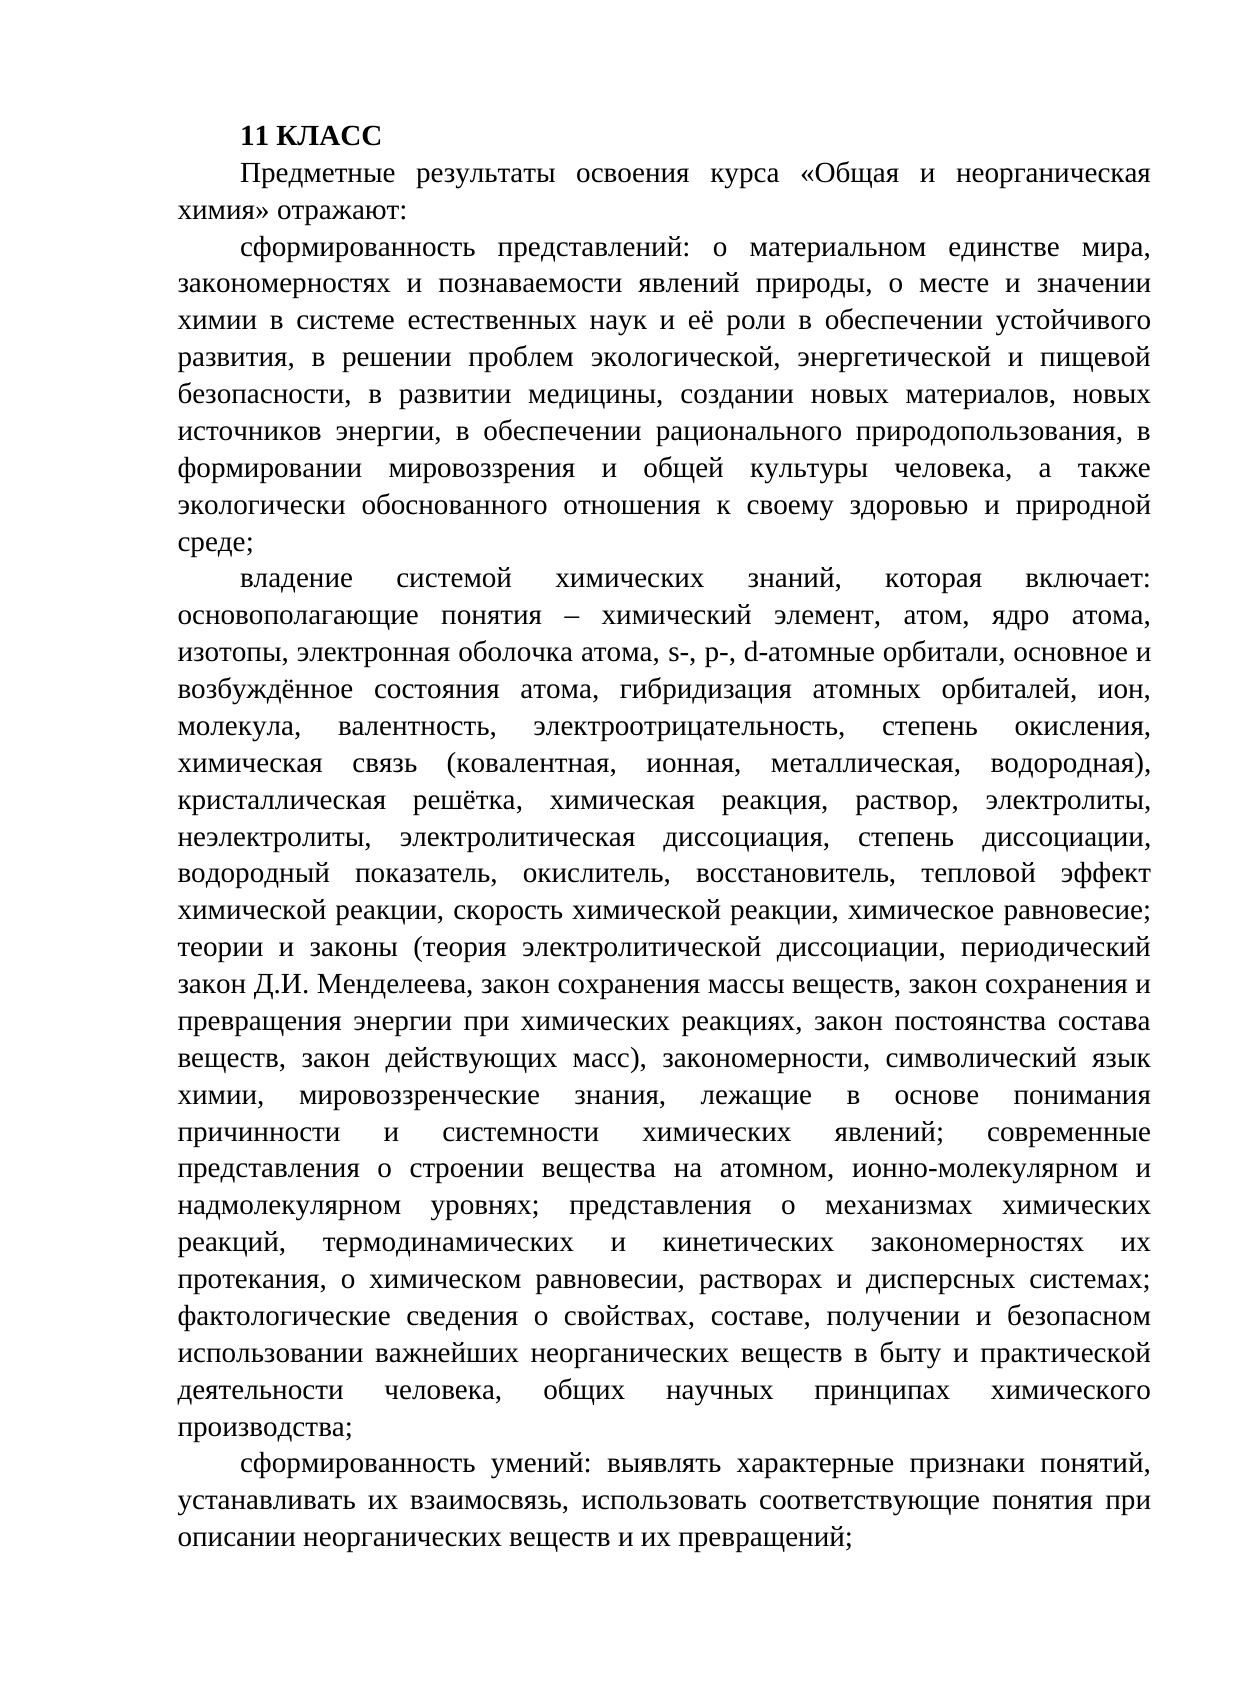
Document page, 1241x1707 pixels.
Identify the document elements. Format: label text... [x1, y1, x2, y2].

text сформированность представлений: о материальном единстве мира, закономерностях и познаваемости явлений природы, о месте и значении химии в системе естественных наук и её роли в обеспечении устойчивого развития, в решении проблем экологической, энергетической и пищевой безопасности, в развитии медицины, создании новых материалов, новых источников энергии, в обеспечении рационального природопользования, в формировании мировоззрения и общей культуры человека, а также экологически обоснованного отношения к своему здоровью и природной среде; [177, 229, 1152, 557]
text сформированность умений: выявлять характерные признаки понятий, устанавливать их взаимосвязь, использовать соответствующие понятия при описании неорганических веществ и их превращений; [177, 1446, 1152, 1553]
text владение системой химических знаний, которая включает: основополагающие понятия – химический элемент, атом, ядро атома, изотопы, электронная оболочка атома, s-, p-, d-атомные орбитали, основное и возбуждённое состояния атома, гибридизация атомных орбиталей, ион, молекула, валентность, электроотрицательность, степень окисления, химическая связь (ковалентная, ионная, металлическая, водородная), кристаллическая решётка, химическая реакция, раствор, электролиты, неэлектролиты, электролитическая диссоциация, степень диссоциации, водородный показатель, окислитель, восстановитель, тепловой эффект химической реакции, скорость химической реакции, химическое равновесие; теории и законы (теория электролитической диссоциации, периодический закон Д.И. Менделеева, закон сохранения массы веществ, закон сохранения и превращения энергии при химических реакциях, закон постоянства состава веществ, закон действующих масс), закономерности, символический язык химии, мировоззренческие знания, лежащие в основе понимания причинности и системности химических явлений; современные представления о строении вещества на атомном, ионно-молекулярном и надмолекулярном уровнях; представления о механизмах химических реакций, термодинамических и кинетических закономерностях их протекания, о химическом равновесии, растворах и дисперсных системах; фактологические сведения о свойствах, составе, получении и безопасном использовании важнейших неорганических веществ в быту и практической деятельности человека, общих научных принципах химического производства; [177, 561, 1152, 1442]
text Предметные результаты освоения курса «Общая и неорганическая химия» отражают: [177, 155, 1152, 225]
text 11 КЛАСС [177, 118, 1152, 152]
